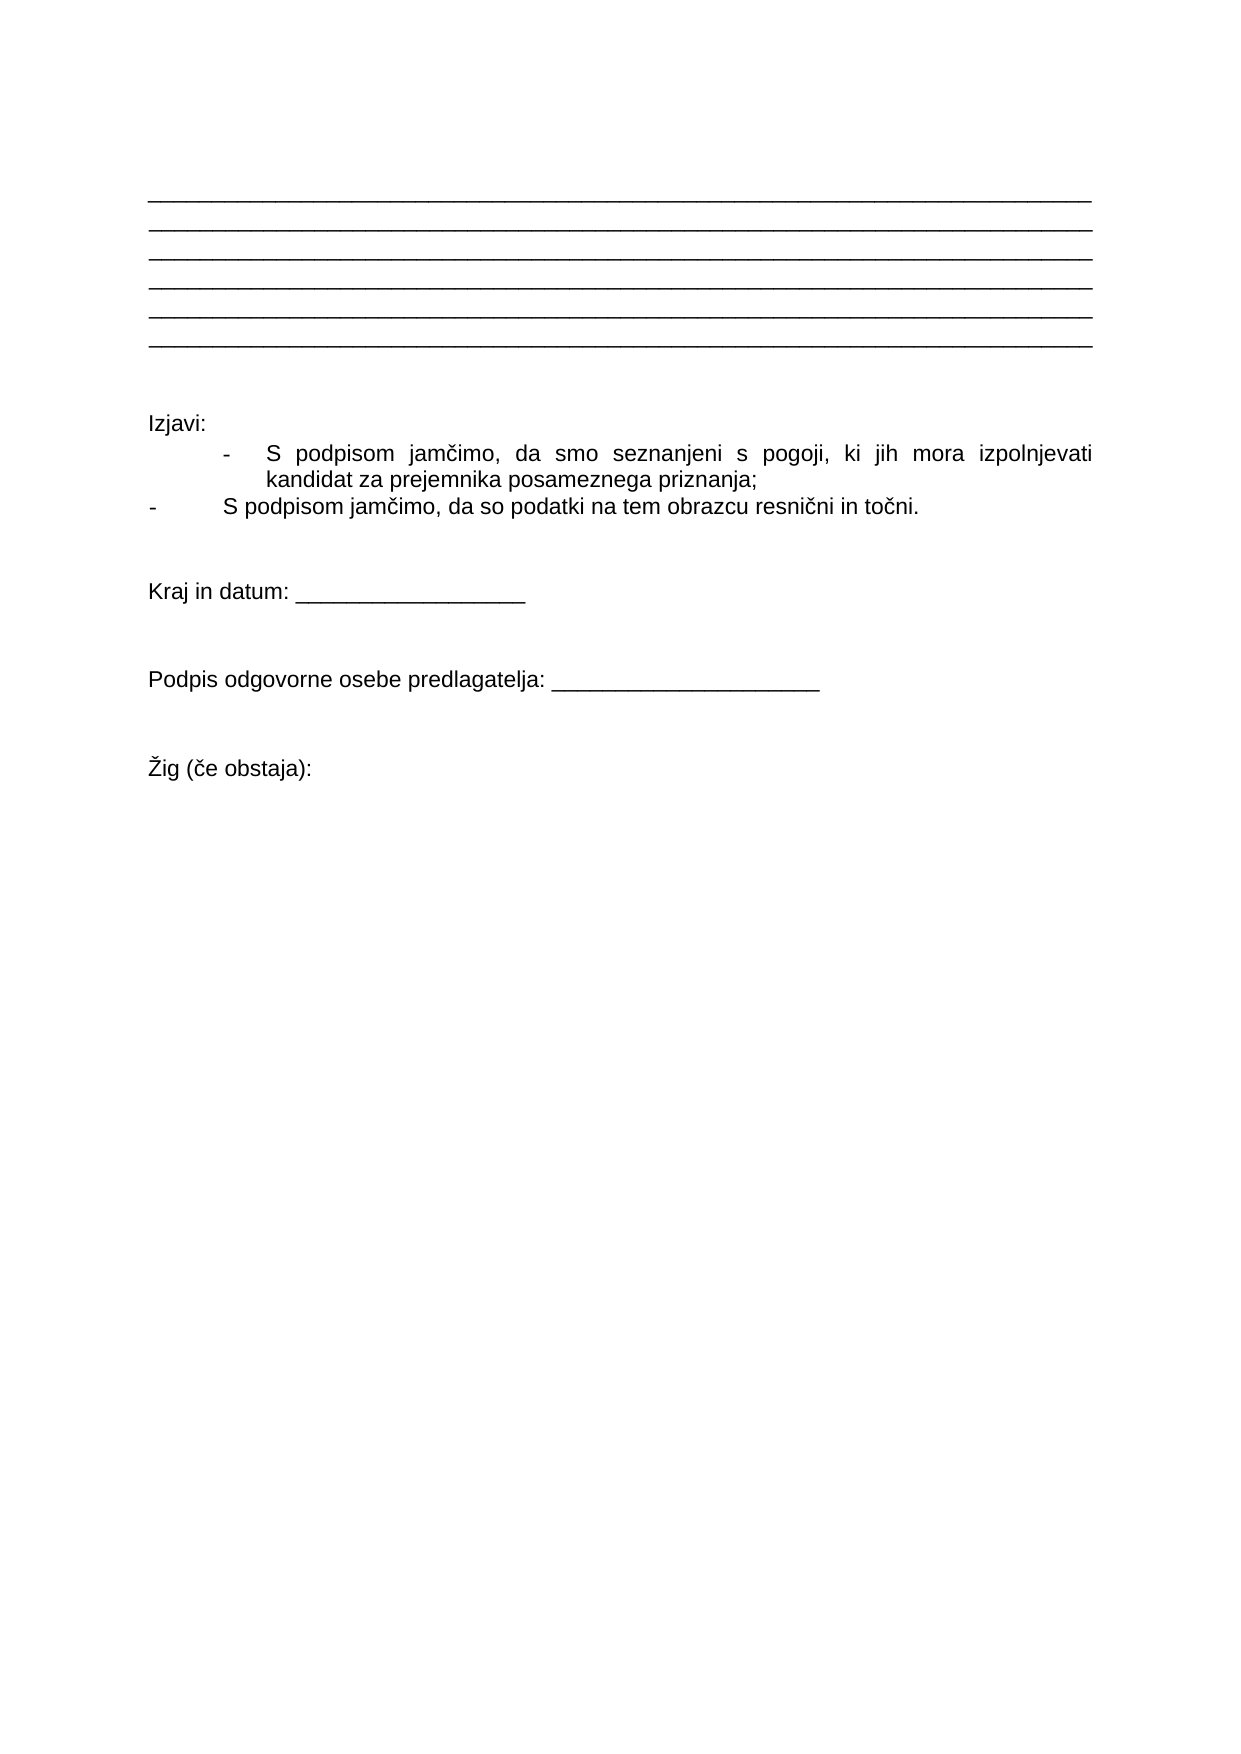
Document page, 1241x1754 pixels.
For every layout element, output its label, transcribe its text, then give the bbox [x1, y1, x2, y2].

list S podpisom jamčimo, da so podatki na tem obrazcu resnični in točni. [149, 493, 1093, 519]
list S podpisom jamčimo, da smo seznanjeni s pogoji, ki jih mora izpolnjevati kandidat za prejemnika posameznega priznanja; [223, 440, 1093, 493]
text Izjavi: [148, 410, 1093, 437]
text Žig (če obstaja): [148, 755, 1093, 781]
text Podpis odgovorne osebe predlagatelja: _____________________ [148, 666, 1093, 693]
text Kraj in datum: __________________ [148, 578, 1093, 604]
